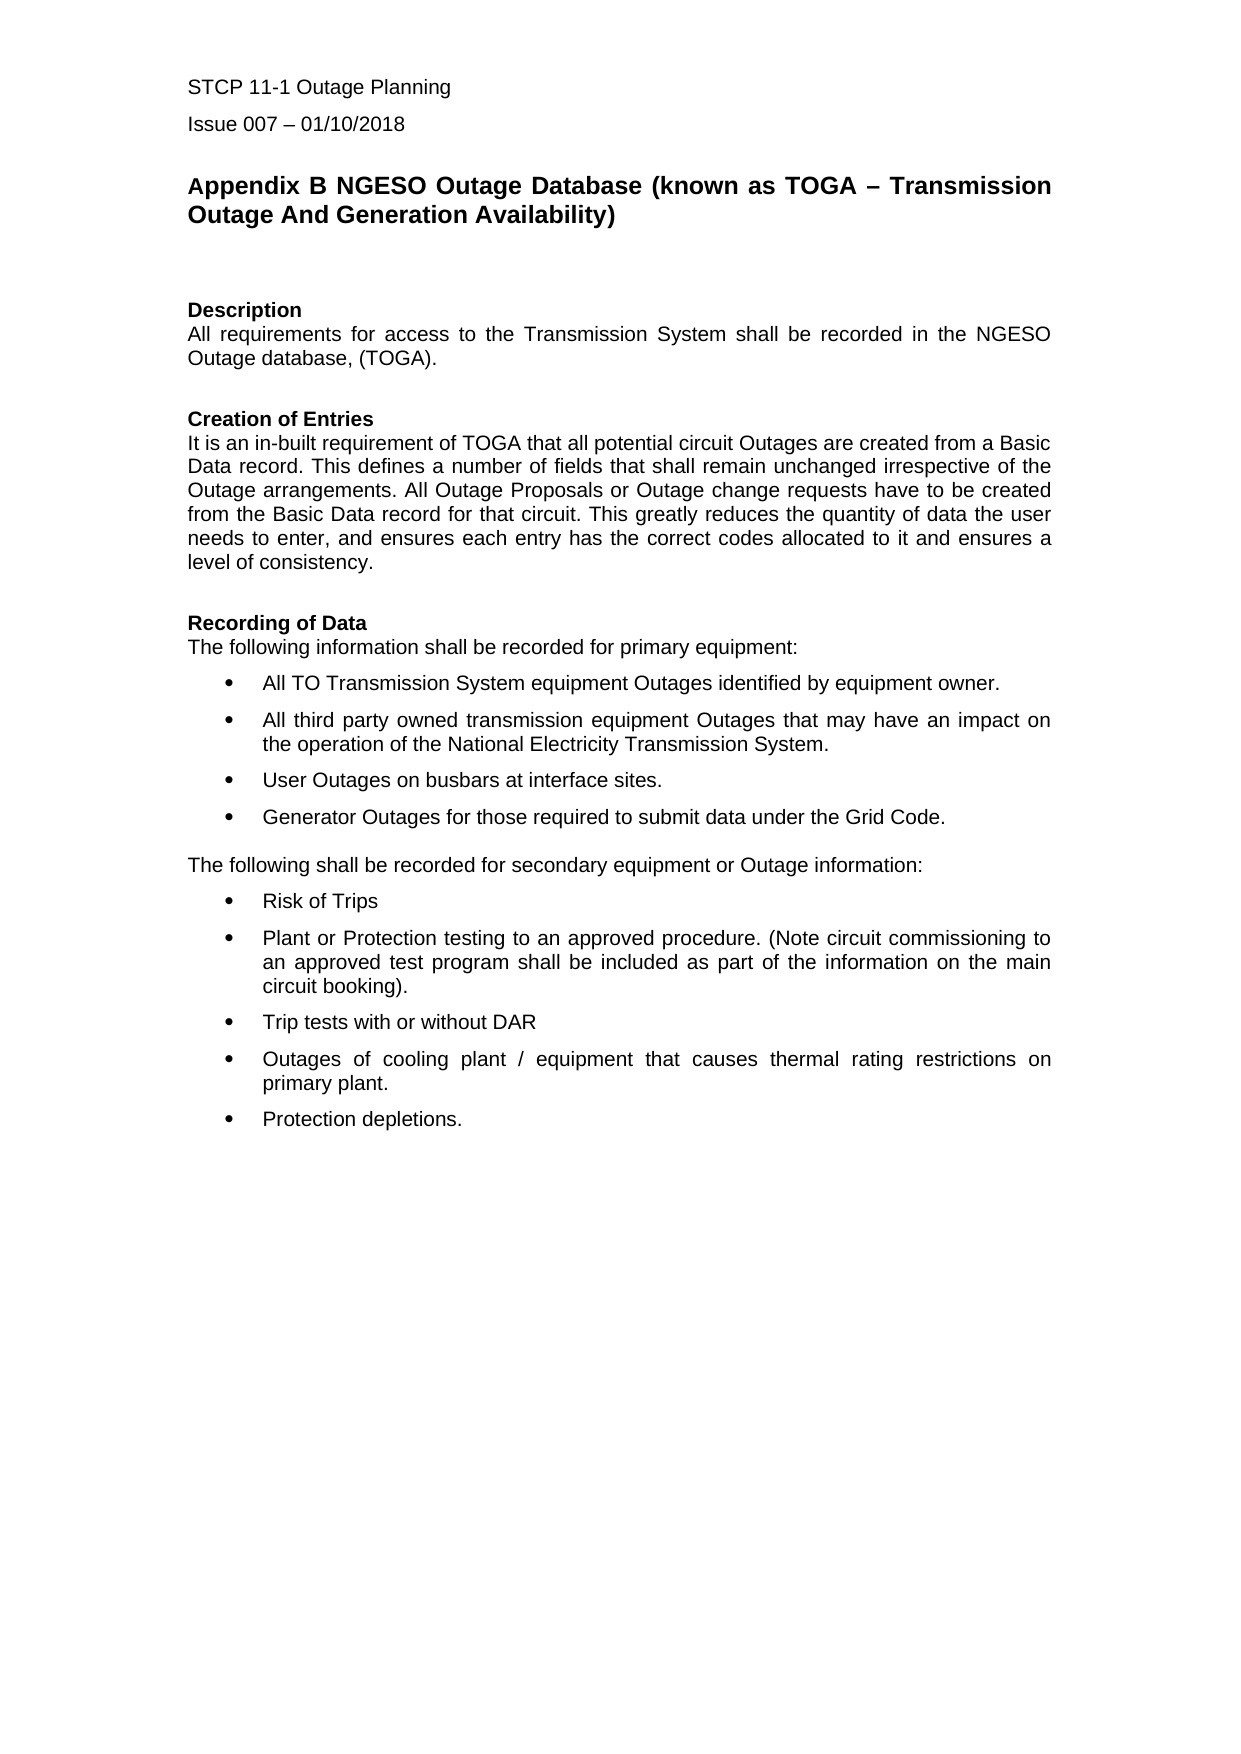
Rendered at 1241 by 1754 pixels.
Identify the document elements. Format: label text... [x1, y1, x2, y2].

list Protection depletions. [225, 1107, 1053, 1131]
text Recording of Data [187, 611, 1053, 634]
text All requirements for access to the Transmission System shall be recorded in the NGESO Outage database, (TOGA). [187, 322, 1053, 370]
list Risk of Trips [225, 889, 1053, 913]
list Plant or Protection testing to an approved procedure. (Note circuit commissioning to an approved test program shall be included as part of the information on the main circuit booking). [225, 926, 1053, 998]
list Outages of cooling plant / equipment that causes thermal rating restrictions on primary plant. [225, 1047, 1053, 1095]
subtitle Appendix B NGESO Outage Database (known as TOGA – Transmission Outage And Generation Availability) [187, 171, 1053, 228]
text Description [187, 298, 1053, 322]
text The following information shall be recorded for primary equipment: [187, 634, 1053, 658]
list Trip tests with or without DAR [225, 1010, 1053, 1034]
text Creation of Entries [187, 406, 1053, 430]
list All TO Transmission System equipment Outages identified by equipment owner. [225, 671, 1053, 695]
list All third party owned transmission equipment Outages that may have an impact on the operation of the National Electricity Transmission System. [225, 708, 1053, 756]
list Generator Outages for those required to submit data under the Grid Code. [225, 805, 1053, 829]
list User Outages on busbars at interface sites. [225, 768, 1053, 792]
text It is an in-built requirement of TOGA that all potential circuit Outages are created from a Basic Data record. This defines a number of fields that shall remain unchanged irrespective of the Outage arrangements. All Outage Proposals or Outage change requests have to be created from the Basic Data record for that circuit. This greatly reduces the quantity of data the user needs to enter, and ensures each entry has the correct codes allocated to it and ensures a level of consistency. [187, 430, 1053, 574]
text The following shall be recorded for secondary equipment or Outage information: [187, 853, 1053, 877]
